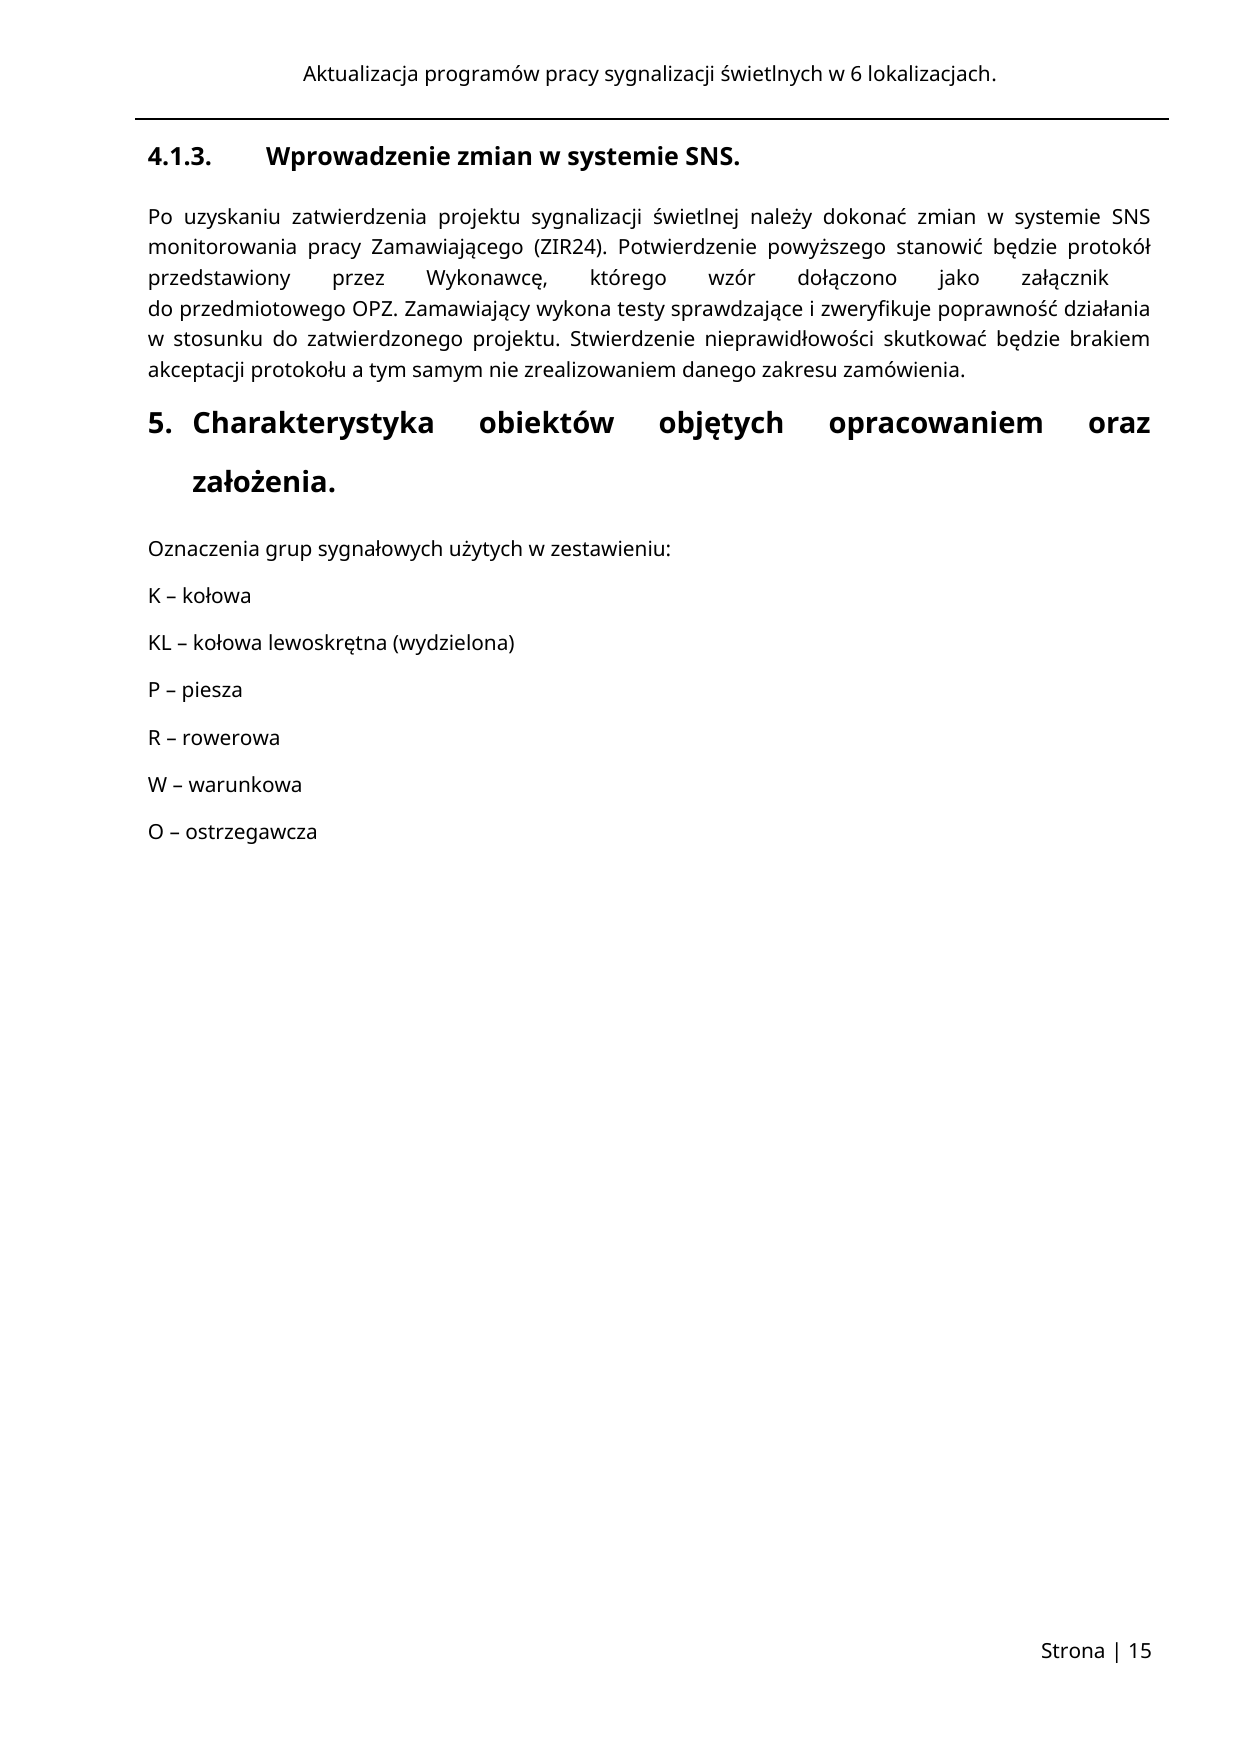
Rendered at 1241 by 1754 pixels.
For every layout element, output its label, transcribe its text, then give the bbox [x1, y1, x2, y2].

text R – rowerowa [148, 723, 1152, 751]
text Po uzyskaniu zatwierdzenia projektu sygnalizacji świetlnej należy dokonać zmian w systemie SNS monitorowania pracy Zamawiającego (ZIR24). Potwierdzenie powyższego stanowić będzie protokół przedstawiony przez Wykonawcę, którego wzór dołączono jako załącznik do przedmiotowego OPZ. Zamawiający wykona testy sprawdzające i zweryfikuje poprawność działania w stosunku do zatwierdzonego projektu. Stwierdzenie nieprawidłowości skutkować będzie brakiem akceptacji protokołu a tym samym nie zrealizowaniem danego zakresu zamówienia. [148, 202, 1152, 383]
text KL – kołowa lewoskrętna (wydzielona) [148, 628, 1152, 657]
text K – kołowa [148, 581, 1152, 609]
subtitle Charakterystyka obiektów objętych opracowaniem oraz założenia. [148, 402, 1152, 501]
text P – piesza [148, 676, 1152, 704]
text Oznaczenia grup sygnałowych użytych w zestawieniu: [148, 534, 1152, 562]
subtitle Wprowadzenie zmian w systemie SNS. [148, 138, 1152, 172]
text O – ostrzegawcza [148, 817, 1152, 846]
text W – warunkowa [148, 770, 1152, 798]
